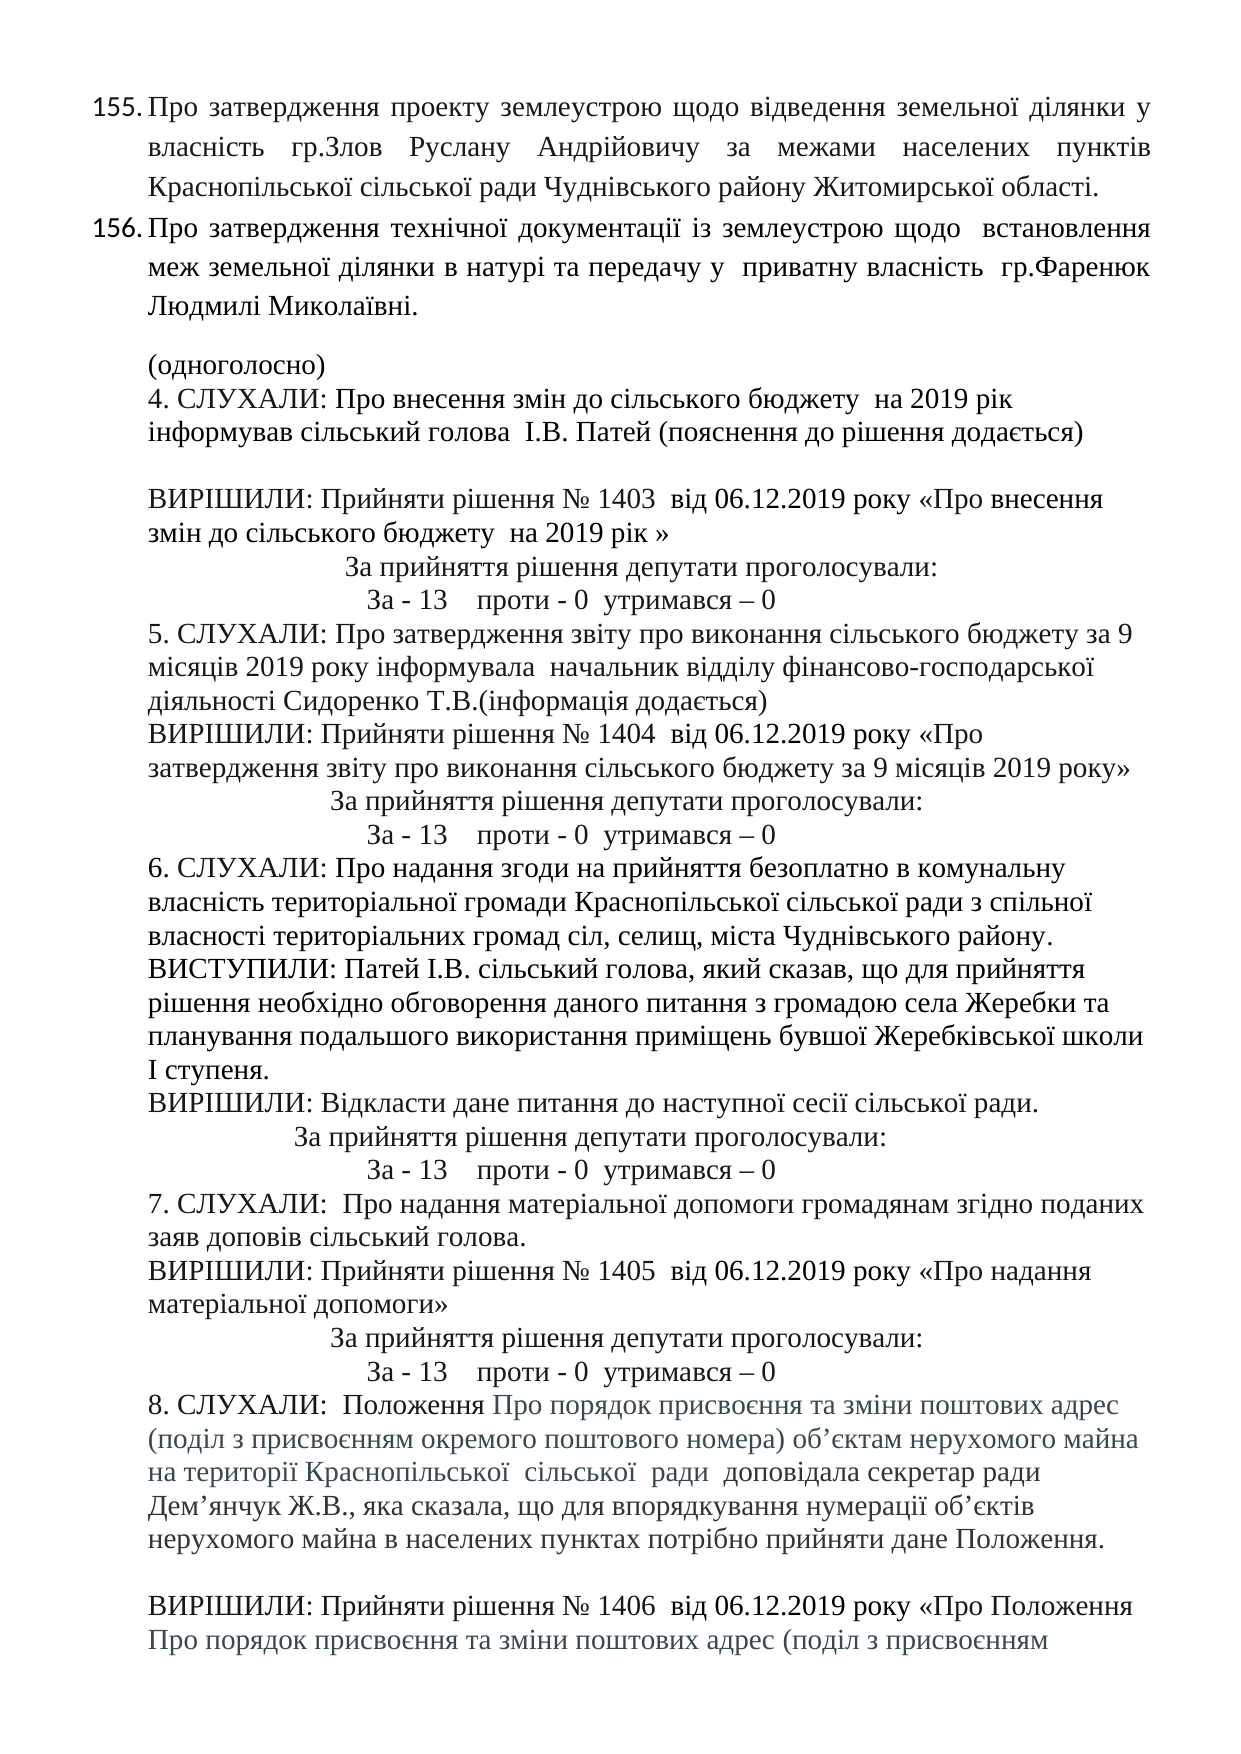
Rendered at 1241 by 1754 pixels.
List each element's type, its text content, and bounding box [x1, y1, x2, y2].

text 4. СЛУХАЛИ: Про внесення змін до сільського бюджету на 2019 рік інформував сільський голова І.В. Патей (пояснення до рішення додається) [148, 381, 1152, 448]
text 6. СЛУХАЛИ: Про надання згоди на прийняття безоплатно в комунальну власність територіальної громади Краснопільської сільської ради з спільної власності територіальних громад сіл, селищ, міста Чуднівського району. [148, 851, 1152, 951]
text 8. СЛУХАЛИ: Положення Про порядок присвоєння та зміни поштових адрес (поділ з присвоєнням окремого поштового номера) об’єктам нерухомого майна на території Краснопільської сільської ради доповідала секретар ради Дем’янчук Ж.В., яка сказала, що для впорядкування нумерації об’єктів нерухомого майна в населених пунктах потрібно прийняти дане Положення. [148, 1387, 1152, 1555]
list Про затвердження проекту землеустрою щодо відведення земельної ділянки у власність гр.Злов Руслану Андрійовичу за межами населених пунктів Краснопільської сільської ради Чуднівського району Житомирської області. [91, 88, 1152, 204]
text За прийняття рішення депутати проголосували: [148, 549, 1152, 582]
text 5. СЛУХАЛИ: Про затвердження звіту про виконання сільського бюджету за 9 місяців 2019 року інформувала начальник відділу фінансово-господарської діяльності Сидоренко Т.В.(інформація додається) [148, 616, 1152, 716]
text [148, 1588, 1152, 1656]
text 7. СЛУХАЛИ: Про надання матеріальної допомоги громадянам згідно поданих заяв доповів сільський голова. [148, 1186, 1152, 1253]
text ВИРІШИЛИ: Прийняти рішення № 1404 від 06.12.2019 року «Про затвердження звіту про виконання сільського бюджету за 9 місяців 2019 року» [148, 716, 1152, 783]
text ВИСТУПИЛИ: Патей І.В. сільський голова, який сказав, що для прийняття рішення необхідно обговорення даного питання з громадою села Жеребки та планування подальшого використання приміщень бувшої Жеребківської школи І ступеня. [148, 951, 1152, 1085]
list Про затвердження технічної документації із землеустрою щодо встановлення меж земельної ділянки в натурі та передачу у приватну власність гр.Фаренюк Людмилі Миколаївні. [91, 209, 1152, 322]
text (одноголосно) [148, 347, 1152, 381]
text ВИРІШИЛИ: Прийняти рішення № 1405 від 06.12.2019 року «Про надання матеріальної допомоги» [148, 1253, 1152, 1320]
text За - 13 проти - 0 утримався – 0 [148, 1354, 1152, 1387]
text ВИРІШИЛИ: Прийняти рішення № 1403 від 06.12.2019 року «Про внесення змін до сільського бюджету на 2019 рік » [148, 482, 1152, 549]
text За прийняття рішення депутати проголосували: [148, 783, 1152, 817]
text За - 13 проти - 0 утримався – 0 [148, 817, 1152, 851]
text За - 13 проти - 0 утримався – 0 [148, 1152, 1152, 1186]
text За прийняття рішення депутати проголосували: [148, 1119, 1152, 1152]
text За - 13 проти - 0 утримався – 0 [148, 582, 1152, 616]
text За прийняття рішення депутати проголосували: [148, 1320, 1152, 1354]
text ВИРІШИЛИ: Відкласти дане питання до наступної сесії сільської ради. [148, 1085, 1152, 1119]
